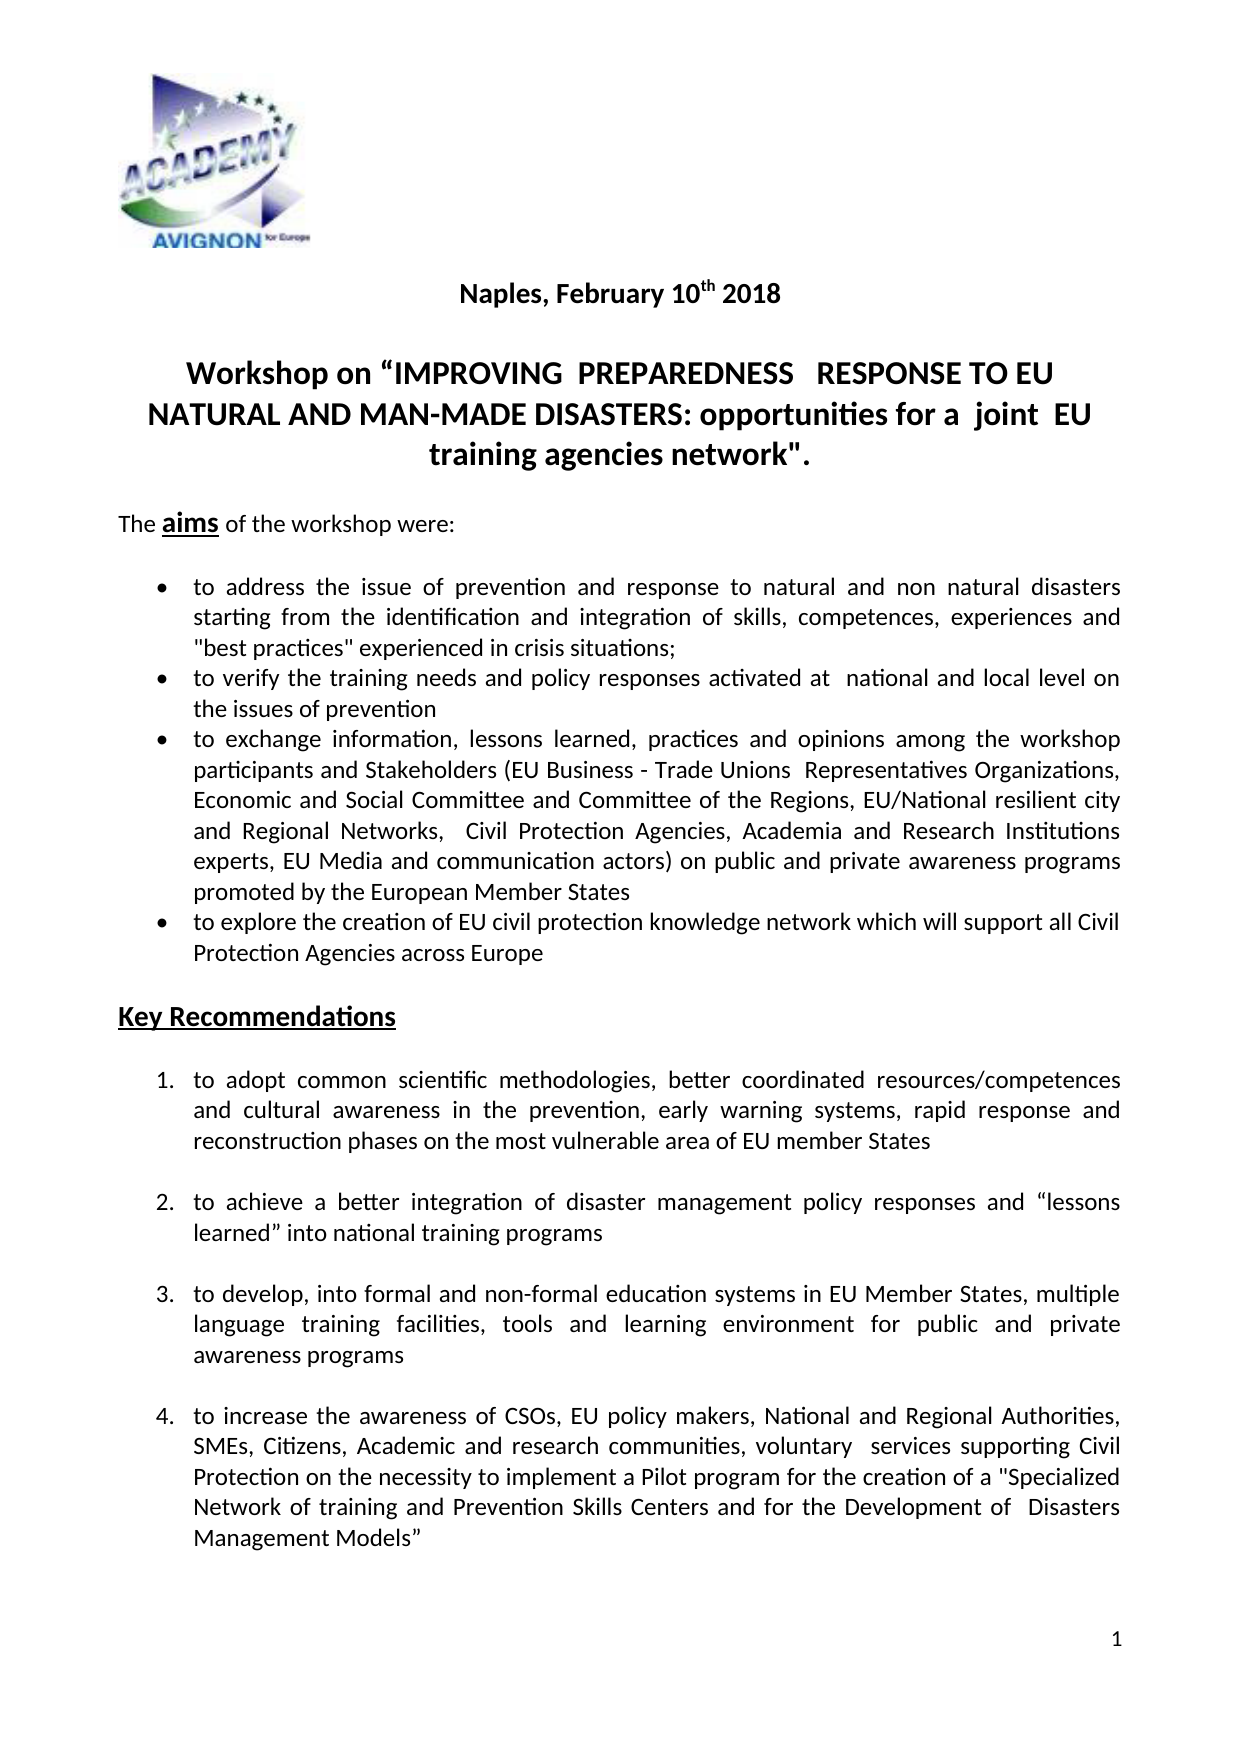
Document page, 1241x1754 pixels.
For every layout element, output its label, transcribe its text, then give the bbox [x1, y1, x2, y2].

text The aims of the workshop were: [118, 504, 1122, 540]
list to explore the creation of EU civil protection knowledge network which will support all Civil Protection Agencies across Europe [156, 906, 1122, 967]
list to verify the training needs and policy responses activated at national and local level on the issues of prevention [156, 662, 1122, 723]
list to adopt common scientific methodologies, better coordinated resources/competences and cultural awareness in the prevention, early warning systems, rapid response and reconstruction phases on the most vulnerable area of EU member States [156, 1064, 1122, 1156]
list to develop, into formal and non-formal education systems in EU Member States, multiple language training facilities, tools and learning environment for public and private awareness programs [156, 1278, 1122, 1369]
text Workshop on “IMPROVING PREPAREDNESS RESPONSE TO EU NATURAL AND MAN-MADE DISASTERS: opportunities for a joint EU training agencies network". [118, 352, 1122, 474]
list to achieve a better integration of disaster management policy responses and “lessons learned” into national training programs [156, 1186, 1122, 1247]
list to address the issue of prevention and response to natural and non natural disasters starting from the identification and integration of skills, competences, experiences and "best practices" experienced in crisis situations; [156, 571, 1122, 662]
text Naples, February 10th 2018 [118, 275, 1122, 311]
list to increase the awareness of CSOs, EU policy makers, National and Regional Authorities, SMEs, Citizens, Academic and research communities, voluntary services supporting Civil Protection on the necessity to implement a Pilot program for the creation of a "Specialized Network of training and Prevention Skills Centers and for the Development of Disasters Management Models” [156, 1400, 1122, 1552]
text Key Recommendations [118, 998, 1122, 1033]
list to exchange information, lessons learned, practices and opinions among the workshop participants and Stakeholders (EU Business - Trade Unions Representatives Organizations, Economic and Social Committee and Committee of the Regions, EU/National resilient city and Regional Networks, Civil Protection Agencies, Academia and Research Institutions experts, EU Media and communication actors) on public and private awareness programs promoted by the European Member States [156, 723, 1122, 906]
